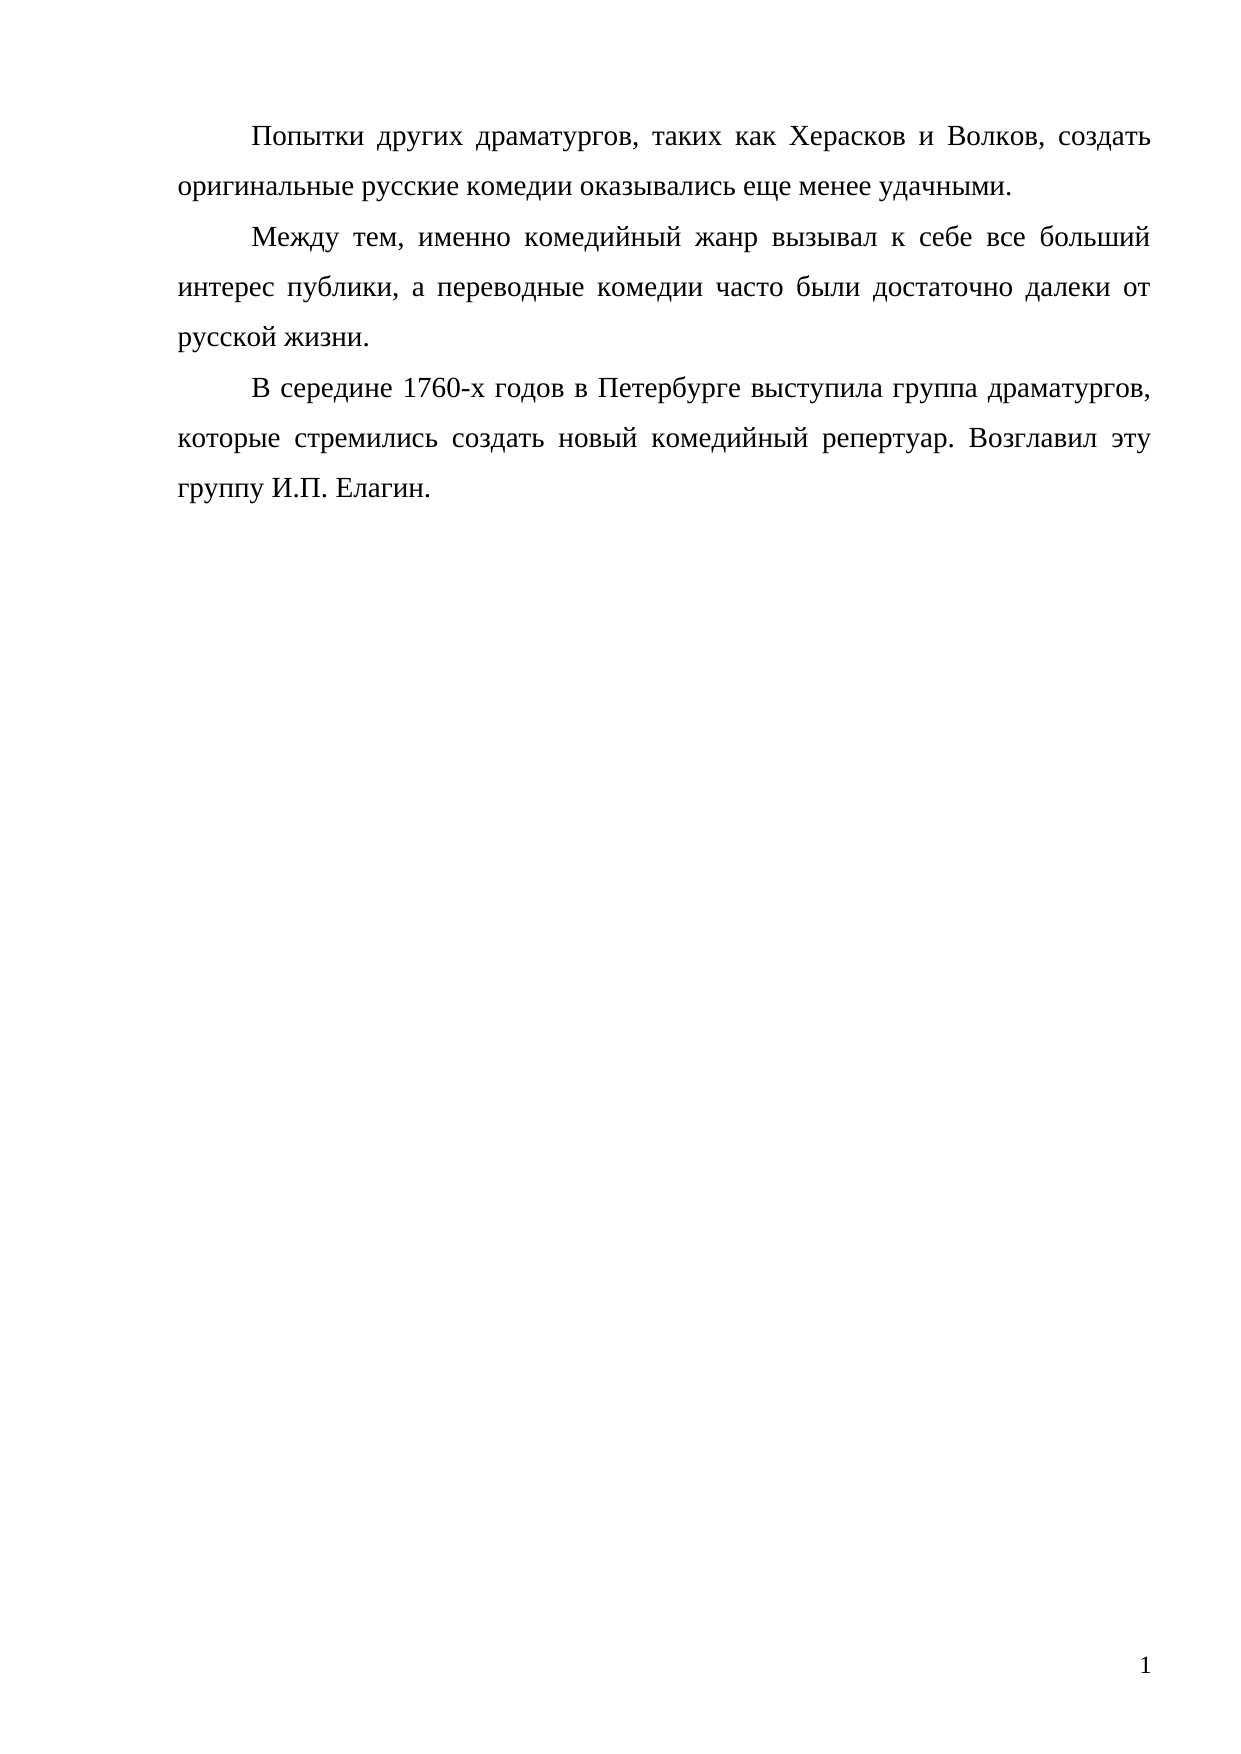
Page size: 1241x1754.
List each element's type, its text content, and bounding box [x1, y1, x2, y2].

text Между тем, именно комедийный жанр вызывал к себе все больший интерес публики, а переводные комедии часто были достаточно далеки от русской жизни. [177, 219, 1152, 353]
text Попытки других драматургов, таких как Херасков и Волков, создать оригинальные русские комедии оказывались еще менее удачными. [177, 118, 1152, 202]
text В середине 1760-х годов в Петербурге выступила группа драматургов, которые стремились создать новый комедийный репертуар. Возглавил эту группу И.П. Елагин. [177, 370, 1152, 504]
